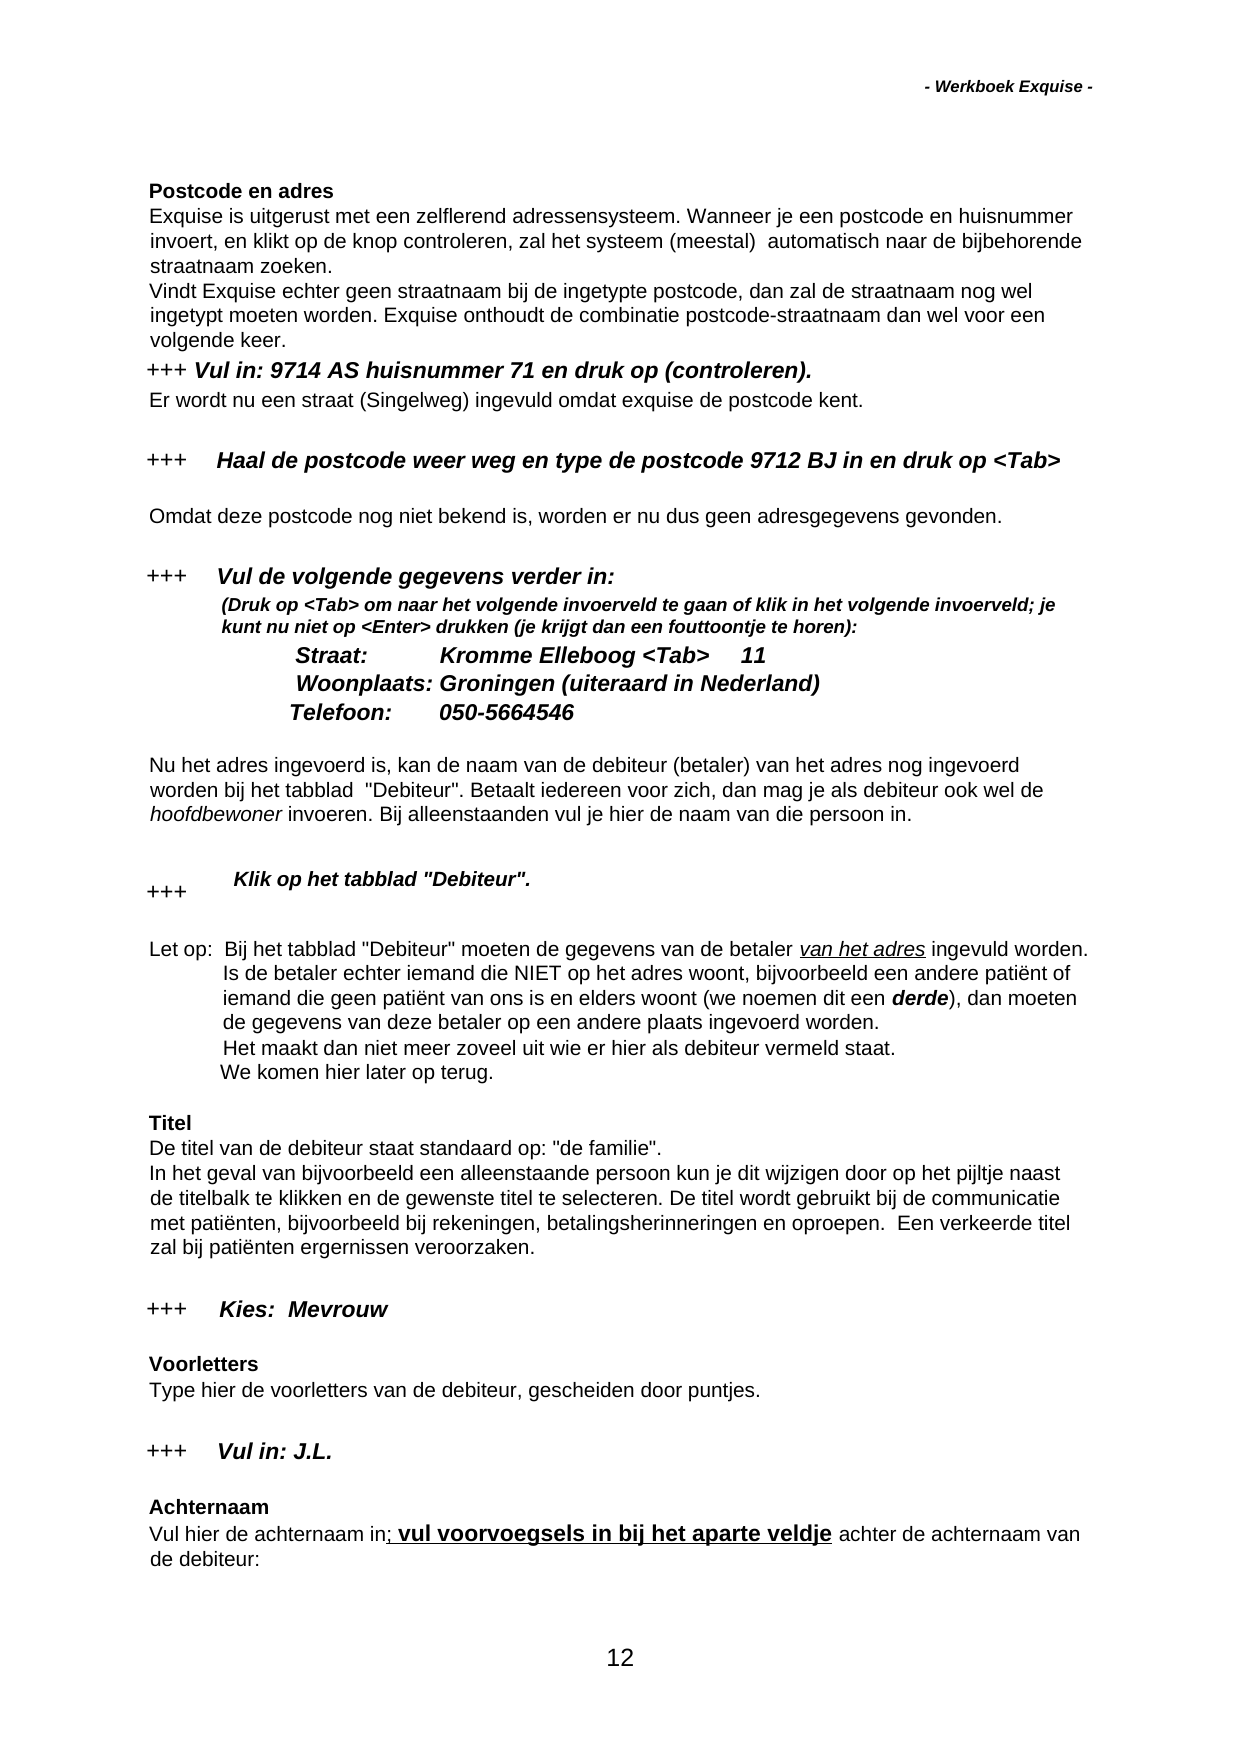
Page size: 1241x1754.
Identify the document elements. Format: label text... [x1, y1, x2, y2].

text Woonplaats: Groningen (uiteraard in Nederland) [296, 670, 1091, 696]
subtitle Postcode en adres [149, 179, 1091, 203]
text +++ Kies: Mevrouw [146, 1291, 1091, 1324]
text Telefoon: 050-5664546 [146, 698, 1091, 725]
text Straat: Kromme Elleboog <Tab> 11 [146, 642, 1091, 668]
text +++ Vul de volgende gegevens verder in: [146, 559, 1091, 592]
text +++ Vul in: J.L. [146, 1434, 1091, 1467]
text +++ Vul in: 9714 AS huisnummer 71 en druk op (controleren). [146, 353, 1091, 386]
subtitle Titel [149, 1111, 1091, 1135]
text Vindt Exquise echter geen straatnaam bij de ingetypte postcode, dan zal de straatnaam nog wel ingetypt moeten worden. Exquise onthoudt de combinatie postcode-straatnaam dan wel voor een volgende keer. [149, 279, 1091, 352]
text +++ Haal de postcode weer weg en type de postcode 9712 BJ in en druk op <Tab> [146, 443, 1091, 476]
text Type hier de voorletters van de debiteur, gescheiden door puntjes. [149, 1377, 1091, 1401]
text Nu het adres ingevoerd is, kan de naam van de debiteur (betaler) van het adres nog ingevoerd worden bij het tabblad "Debiteur". Betaalt iedereen voor zich, dan mag je als debiteur ook wel de hoofdbewoner invoeren. Bij alleenstaanden vul je hier de naam van die persoon in. [149, 753, 1091, 826]
text Omdat deze postcode nog niet bekend is, worden er nu dus geen adresgegevens gevonden. [149, 504, 1091, 528]
text Het maakt dan niet meer zoveel uit wie er hier als debiteur vermeld staat. We komen hier later op terug. [149, 1035, 936, 1084]
text Er wordt nu een straat (Singelweg) ingevuld omdat exquise de postcode kent. [149, 388, 1091, 412]
subtitle Voorletters [149, 1352, 1091, 1376]
text +++ Klik op het tabblad "Debiteur". [146, 867, 1091, 907]
text Let op: Bij het tabblad "Debiteur" moeten de gegevens van de betaler van het adres ingevuld worden. Is de betaler echter iemand die NIET op het adres woont, bijvoorbeeld een andere patiënt of iemand die geen patiënt van ons is en elders woont (we noemen dit een derde), dan moeten de gegevens van deze betaler op een andere plaats ingevoerd worden. [149, 936, 1091, 1034]
text (Druk op <Tab> om naar het volgende invoerveld te gaan of klik in het volgende invoerveld; je kunt nu niet op <Enter> drukken (je krijgt dan een fouttoontje te horen): [221, 594, 1091, 637]
text Vul hier de achternaam in; vul voorvoegsels in bij het aparte veldje achter de achternaam van de debiteur: [149, 1520, 1091, 1571]
text Exquise is uitgerust met een zelflerend adressensysteem. Wanneer je een postcode en huisnummer invoert, en klikt op de knop controleren, zal het systeem (meestal) automatisch naar de bijbehorende straatnaam zoeken. [149, 204, 1091, 277]
subtitle Achternaam [149, 1495, 1091, 1519]
text In het geval van bijvoorbeeld een alleenstaande persoon kun je dit wijzigen door op het pijltje naast de titelbalk te klikken en de gewenste titel te selecteren. De titel wordt gebruikt bij de communicatie met patiënten, bijvoorbeeld bij rekeningen, betalingsherinneringen en oproepen. Een verkeerde titel zal bij patiënten ergernissen veroorzaken. [149, 1161, 1083, 1259]
text De titel van de debiteur staat standaard op: "de familie". [149, 1136, 1091, 1160]
